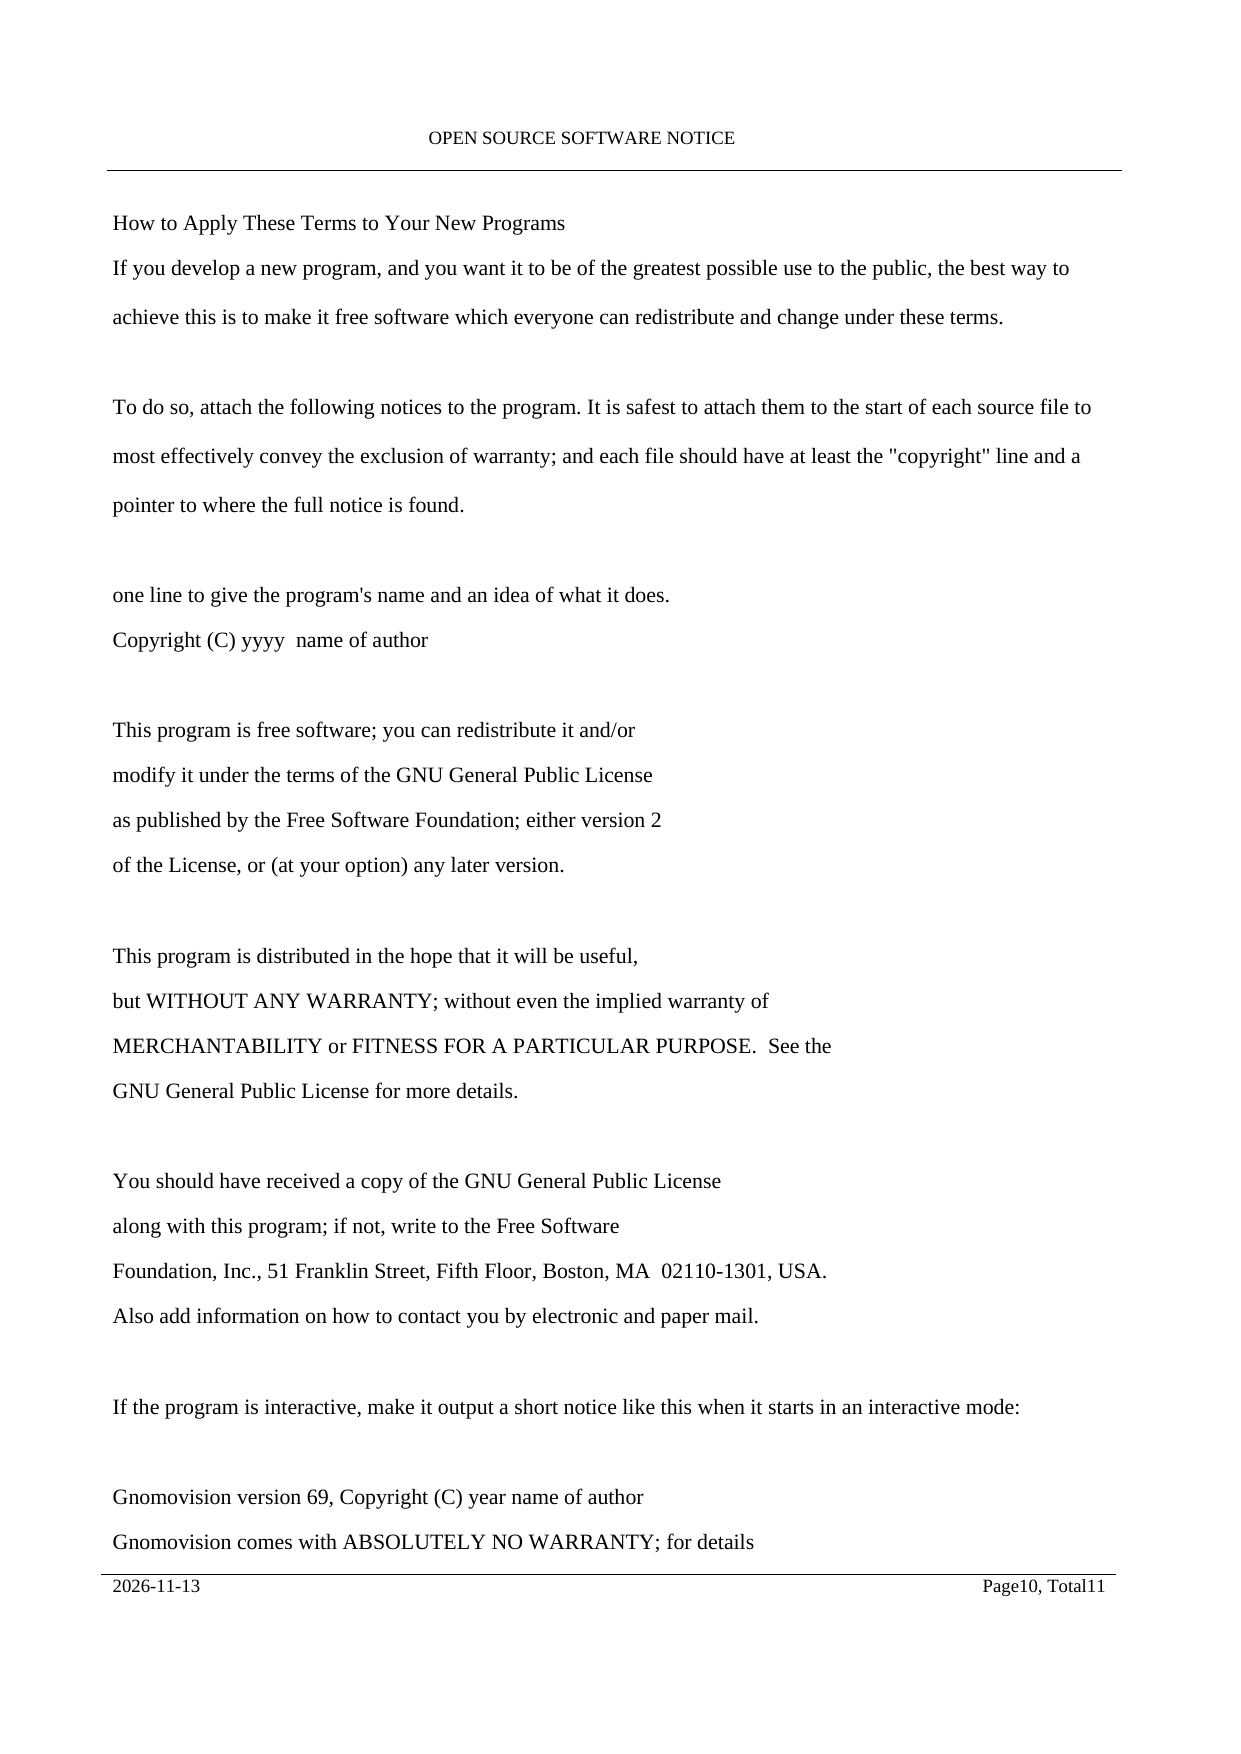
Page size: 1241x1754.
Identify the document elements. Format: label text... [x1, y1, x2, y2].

text Gnomovision version 69, Copyright (C) year name of author [112, 1480, 1128, 1513]
text as published by the Free Software Foundation; either version 2 [112, 804, 1128, 836]
text If the program is interactive, make it output a short notice like this when it starts in an interactive mode: [112, 1390, 1128, 1422]
text GNU General Public License for more details. [112, 1074, 1128, 1107]
text Gnomovision comes with ABSOLUTELY NO WARRANTY; for details [112, 1525, 1128, 1558]
text Foundation, Inc., 51 Franklin Street, Fifth Floor, Boston, MA 02110-1301, USA. [112, 1255, 1128, 1287]
text You should have received a copy of the GNU General Public License [112, 1164, 1128, 1197]
text along with this program; if not, write to the Free Software [112, 1209, 1128, 1242]
text Copyright (C) yyyy name of author [112, 623, 1128, 656]
text This program is free software; you can redistribute it and/or [112, 713, 1128, 746]
text modify it under the terms of the GNU General Public License [112, 758, 1128, 791]
text How to Apply These Terms to Your New Programs [112, 206, 1128, 239]
text If you develop a new program, and you want it to be of the greatest possible use to the public, the best way to achieve this is to make it free software which everyone can redistribute and change under these terms. [112, 251, 1128, 333]
text one line to give the program's name and an idea of what it does. [112, 578, 1128, 611]
text of the License, or (at your option) any later version. [112, 849, 1128, 881]
text This program is distributed in the hope that it will be useful, [112, 939, 1128, 971]
text To do so, attach the following notices to the program. It is safest to attach them to the start of each source file to most effectively convey the exclusion of warranty; and each file should have at least the "copyright" line and a pointer to where the full notice is found. [112, 390, 1128, 520]
text Also add information on how to contact you by electronic and paper mail. [112, 1300, 1128, 1332]
text MERCHANTABILITY or FITNESS FOR A PARTICULAR PURPOSE. See the [112, 1029, 1128, 1062]
text but WITHOUT ANY WARRANTY; without even the implied warranty of [112, 984, 1128, 1017]
